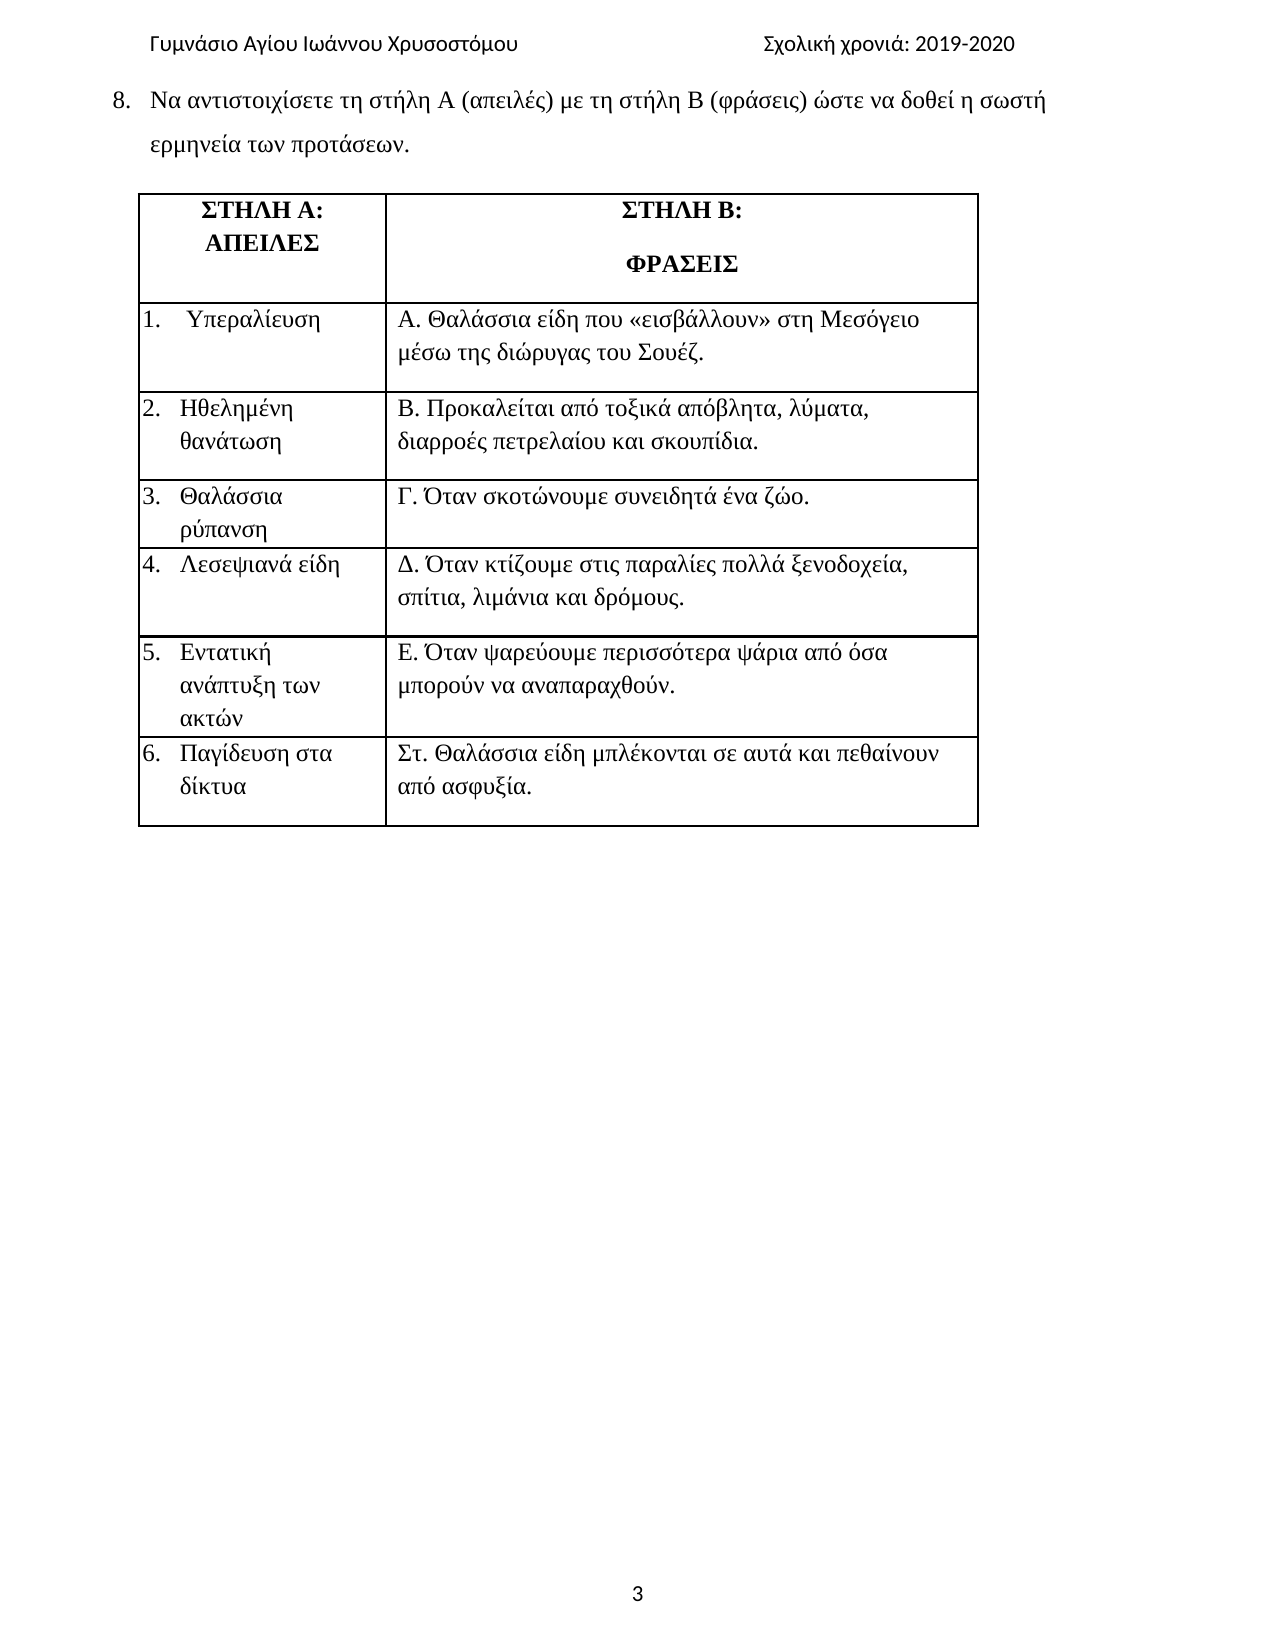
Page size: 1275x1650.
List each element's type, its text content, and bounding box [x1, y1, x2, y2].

table_cell Υπεραλίευση [140, 304, 385, 391]
table_cell Δ. Όταν κτίζουμε στις παραλίες πολλά ξενοδοχεία, σπίτια, λιμάνια και δρόμους. [387, 549, 977, 635]
table_cell Ε. Όταν ψαρεύουμε περισσότερα ψάρια από όσα μπορούν να αναπαραχθούν. [387, 638, 977, 736]
table_header ΣΤΗΛΗ Α: ΑΠΕΙΛΕΣ [140, 195, 385, 302]
table_cell Α. Θαλάσσια είδη που «εισβάλλουν» στη Μεσόγειο μέσω της διώρυγας του Σουέζ. [387, 304, 977, 391]
table_cell Β. Προκαλείται από τοξικά απόβλητα, λύματα, διαρροές πετρελαίου και σκουπίδια. [387, 393, 977, 479]
table_cell Στ. Θαλάσσια είδη μπλέκονται σε αυτά και πεθαίνουν από ασφυξία. [387, 738, 977, 825]
table_cell Λεσεψιανά είδη [140, 549, 385, 635]
table_cell Γ. Όταν σκοτώνουμε συνειδητά ένα ζώο. [387, 481, 977, 547]
table_cell Εντατική ανάπτυξη των ακτών [140, 638, 385, 736]
table_cell Παγίδευση στα δίκτυα [140, 738, 385, 825]
table_cell Θαλάσσια ρύπανση [140, 481, 385, 547]
table_header ΣΤΗΛΗ Β: ΦΡΑΣΕΙΣ [387, 195, 977, 302]
table_cell Ηθελημένη θανάτωση [140, 393, 385, 479]
list Να αντιστοιχίσετε τη στήλη Α (απειλές) με τη στήλη Β (φράσεις) ώστε να δοθεί η σωστή ερμηνεία των προτάσεων. [112, 86, 1125, 157]
